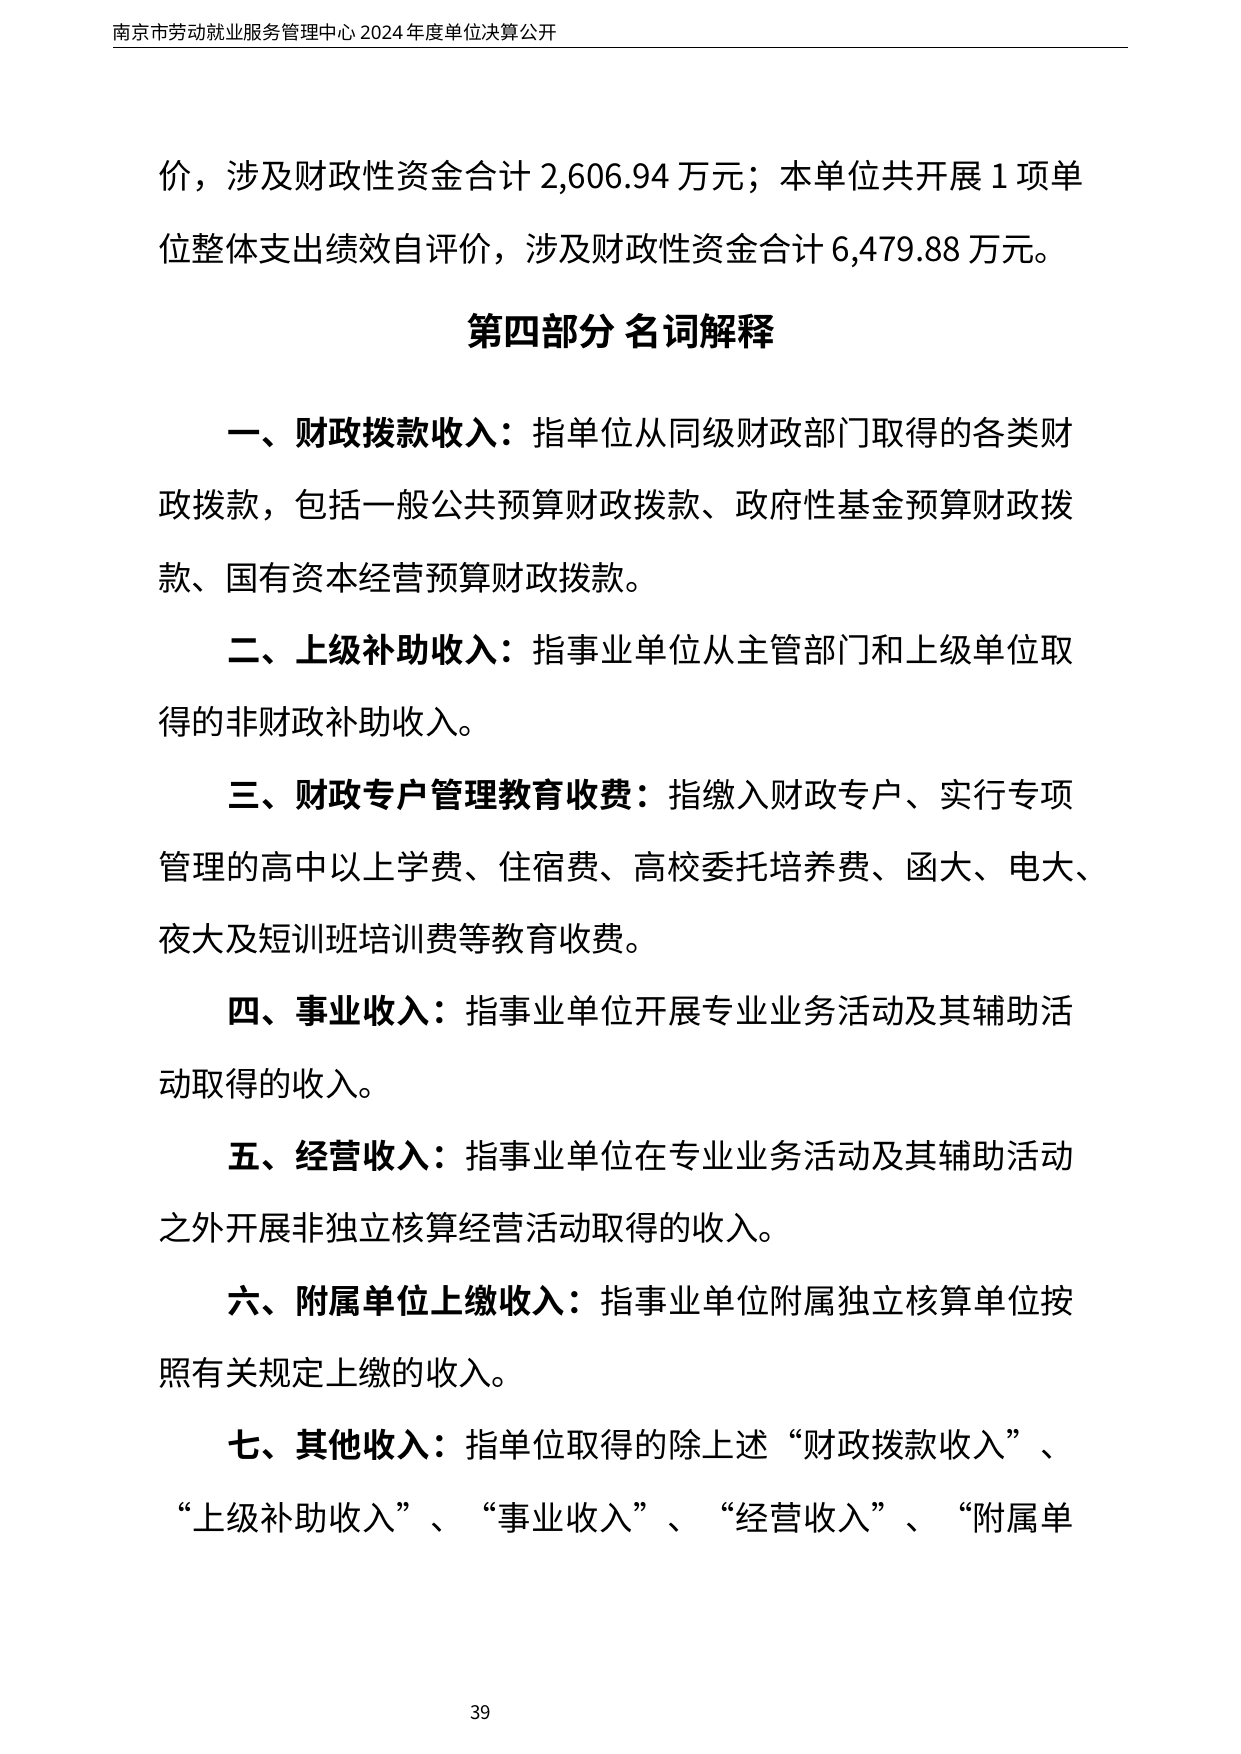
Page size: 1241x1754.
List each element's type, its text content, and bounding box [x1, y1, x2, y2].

text 五、经营收入：指事业单位在专业业务活动及其辅助活动之外开展非独立核算经营活动取得的收入。 [158, 1130, 1075, 1250]
text 二、上级补助收入：指事业单位从主管部门和上级单位取得的非财政补助收入。 [158, 624, 1075, 744]
text 四、事业收入：指事业单位开展专业业务活动及其辅助活动取得的收入。 [158, 985, 1075, 1106]
text 三、财政专户管理教育收费：指缴入财政专户、实行专项管理的高中以上学费、住宿费、高校委托培养费、函大、电大、夜大及短训班培训费等教育收费。 [158, 768, 1075, 961]
text 一、财政拨款收入：指单位从同级财政部门取得的各类财政拨款，包括一般公共预算财政拨款、政府性基金预算财政拨款、国有资本经营预算财政拨款。 [158, 407, 1075, 600]
subtitle 第四部分 名词解释 [112, 294, 1128, 359]
text 六、附属单位上缴收入：指事业单位附属独立核算单位按照有关规定上缴的收入。 [158, 1274, 1075, 1395]
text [158, 1419, 1075, 1539]
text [158, 150, 1084, 271]
